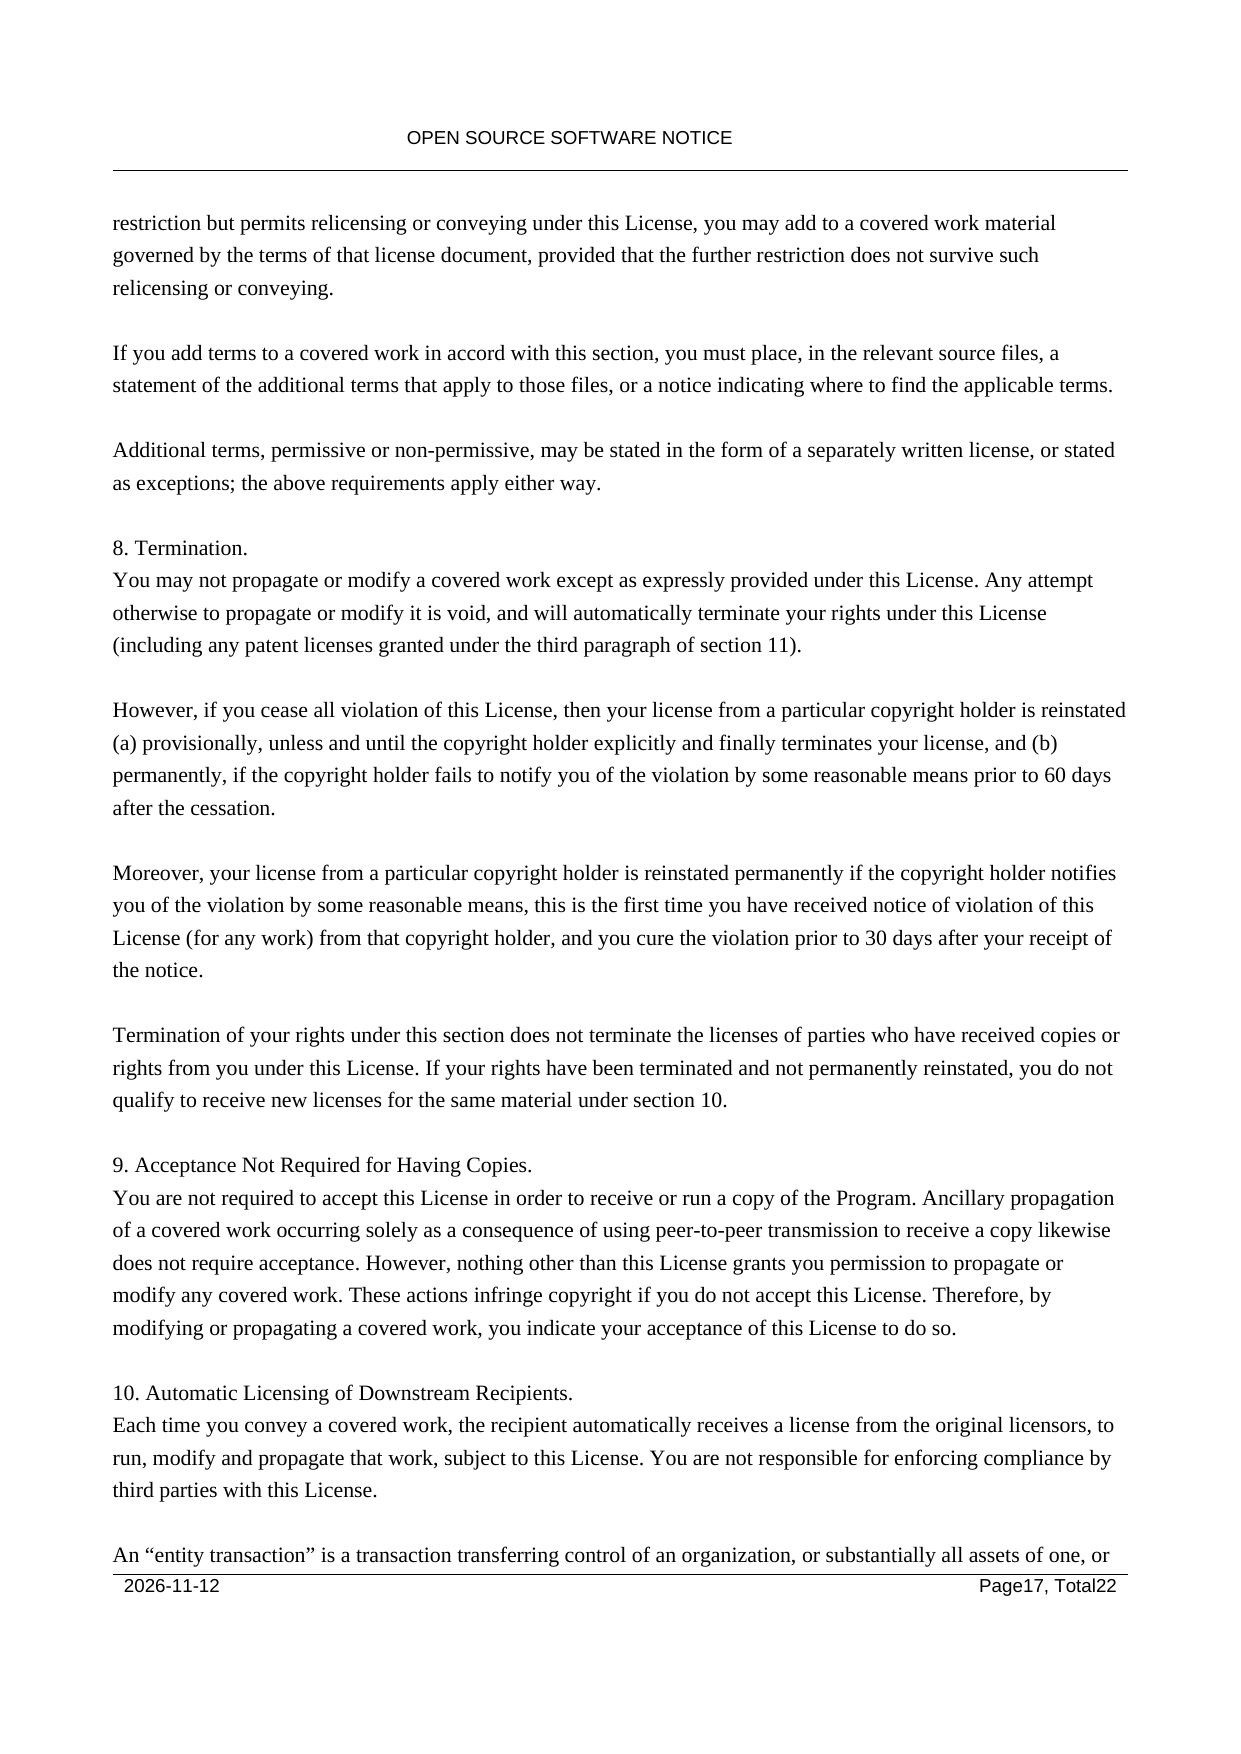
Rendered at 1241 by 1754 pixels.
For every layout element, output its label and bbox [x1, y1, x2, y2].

text [112, 206, 1128, 1571]
